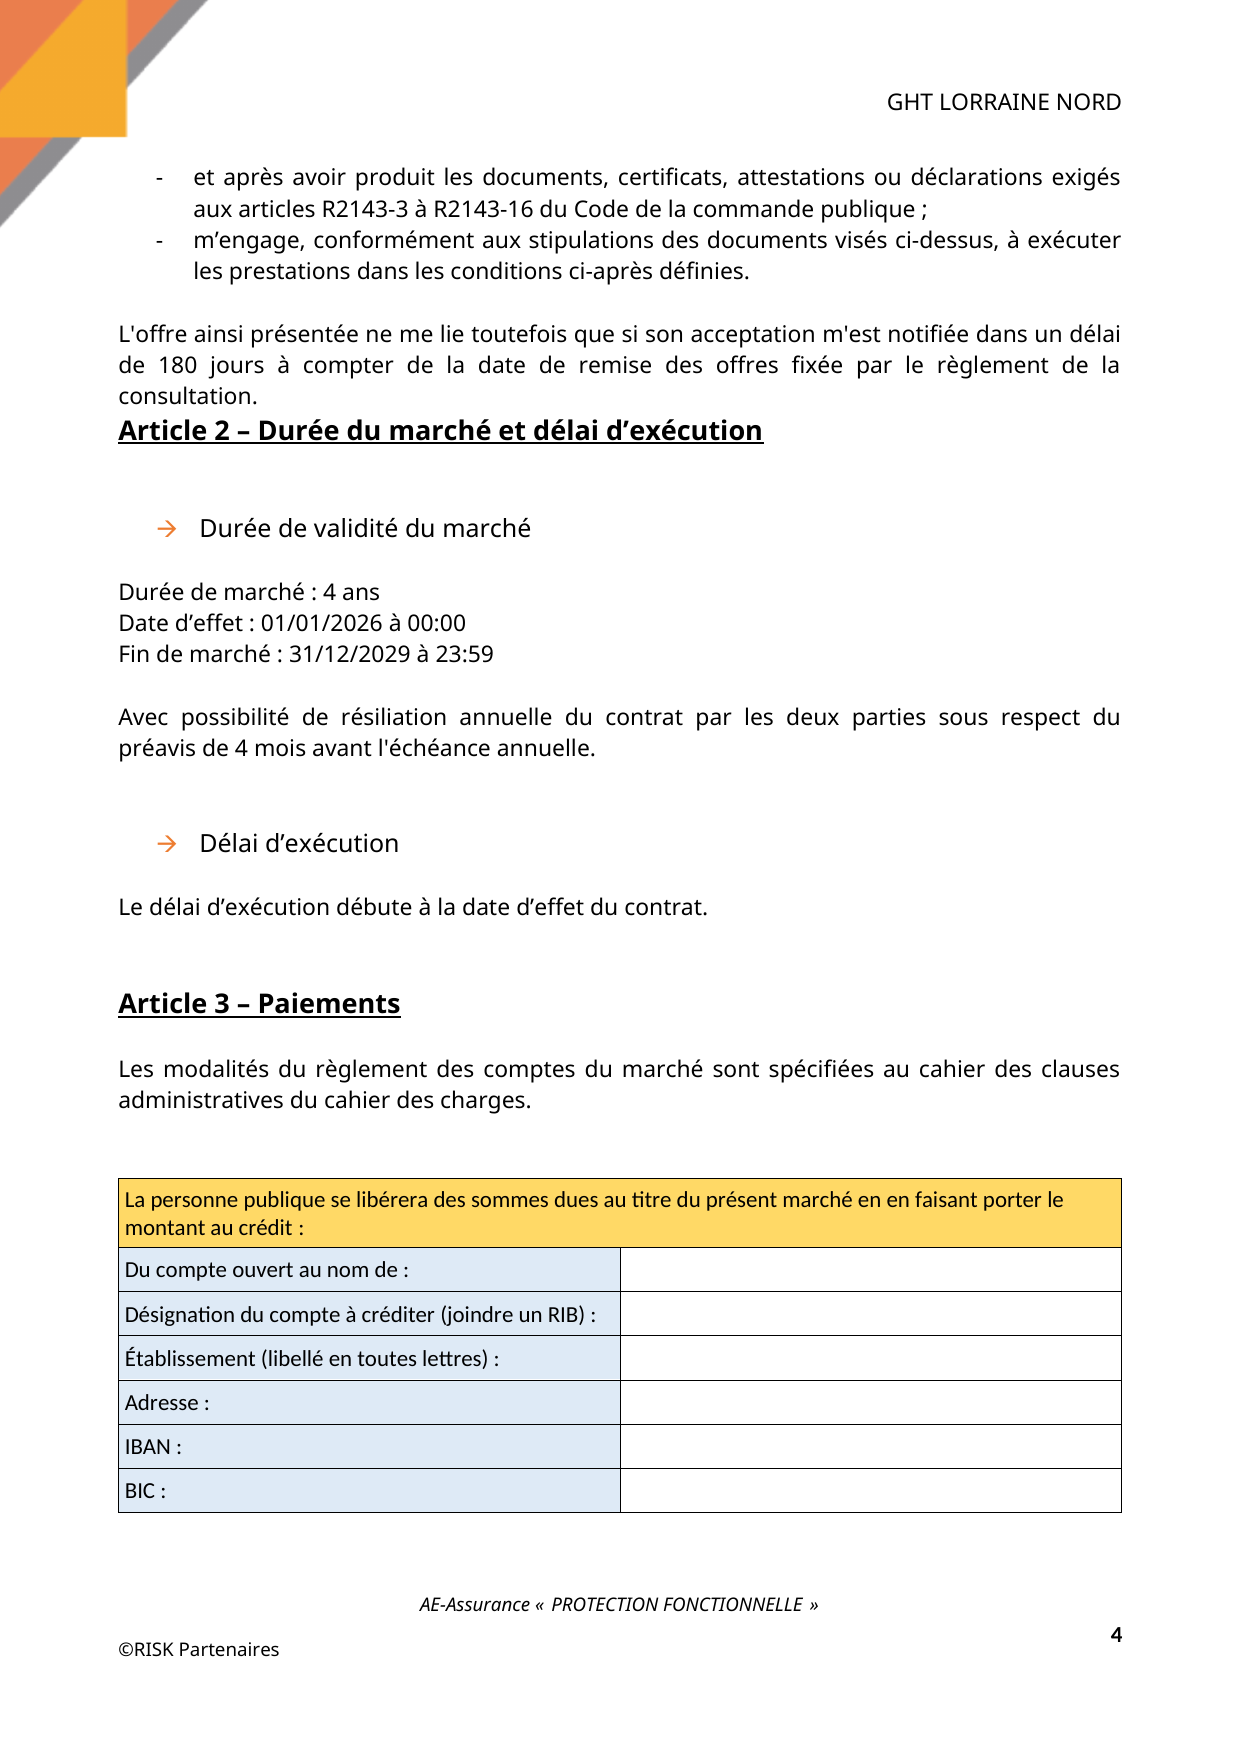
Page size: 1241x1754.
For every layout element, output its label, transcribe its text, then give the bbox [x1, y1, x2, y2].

list Durée de validité du marché [156, 511, 1122, 545]
text Avec possibilité de résiliation annuelle du contrat par les deux parties sous respect du préavis de 4 mois avant l'échéance annuelle. [118, 701, 1122, 763]
table_cell Du compte ouvert au nom de : [119, 1248, 620, 1291]
list Délai d’exécution [156, 826, 1122, 860]
table_cell Adresse : [119, 1381, 620, 1424]
table_header La personne publique se libérera des sommes dues au titre du présent marché en en faisant porter le montant au crédit : [119, 1179, 1121, 1247]
text Durée de marché : 4 ans [118, 576, 1122, 607]
picture [0, 0, 250, 272]
subtitle Article 2 – Durée du marché et délai d’exécution [118, 411, 1122, 448]
table_cell [621, 1336, 1121, 1379]
subtitle Article 3 – Paiements [118, 985, 1122, 1022]
text L'offre ainsi présentée ne me lie toutefois que si son acceptation m'est notifiée dans un délai de 180 jours à compter de la date de remise des offres fixée par le règlement de la consultation. [118, 317, 1122, 411]
text Date d’effet : 01/01/2026 à 00:00 [118, 607, 1122, 638]
table_cell Désignation du compte à créditer (joindre un RIB) : [119, 1292, 620, 1335]
table_cell [621, 1469, 1121, 1512]
table_cell [621, 1425, 1121, 1468]
text Les modalités du règlement des comptes du marché sont spécifiées au cahier des clauses administratives du cahier des charges. [118, 1053, 1122, 1116]
text Fin de marché : 31/12/2029 à 23:59 [118, 638, 1122, 670]
list et après avoir produit les documents, certificats, attestations ou déclarations exigés aux articles R2143-3 à R2143-16 du Code de la commande publique ; [156, 161, 1122, 224]
text Le délai d’exécution débute à la date d’effet du contrat. [118, 891, 1122, 922]
list m’engage, conformément aux stipulations des documents visés ci-dessus, à exécuter les prestations dans les conditions ci-après définies. [156, 224, 1122, 286]
table_cell BIC : [119, 1469, 620, 1512]
table_cell [621, 1248, 1121, 1291]
table_cell Établissement (libellé en toutes lettres) : [119, 1336, 620, 1379]
table_cell IBAN : [119, 1425, 620, 1468]
table_cell [621, 1381, 1121, 1424]
table_cell [621, 1292, 1121, 1335]
